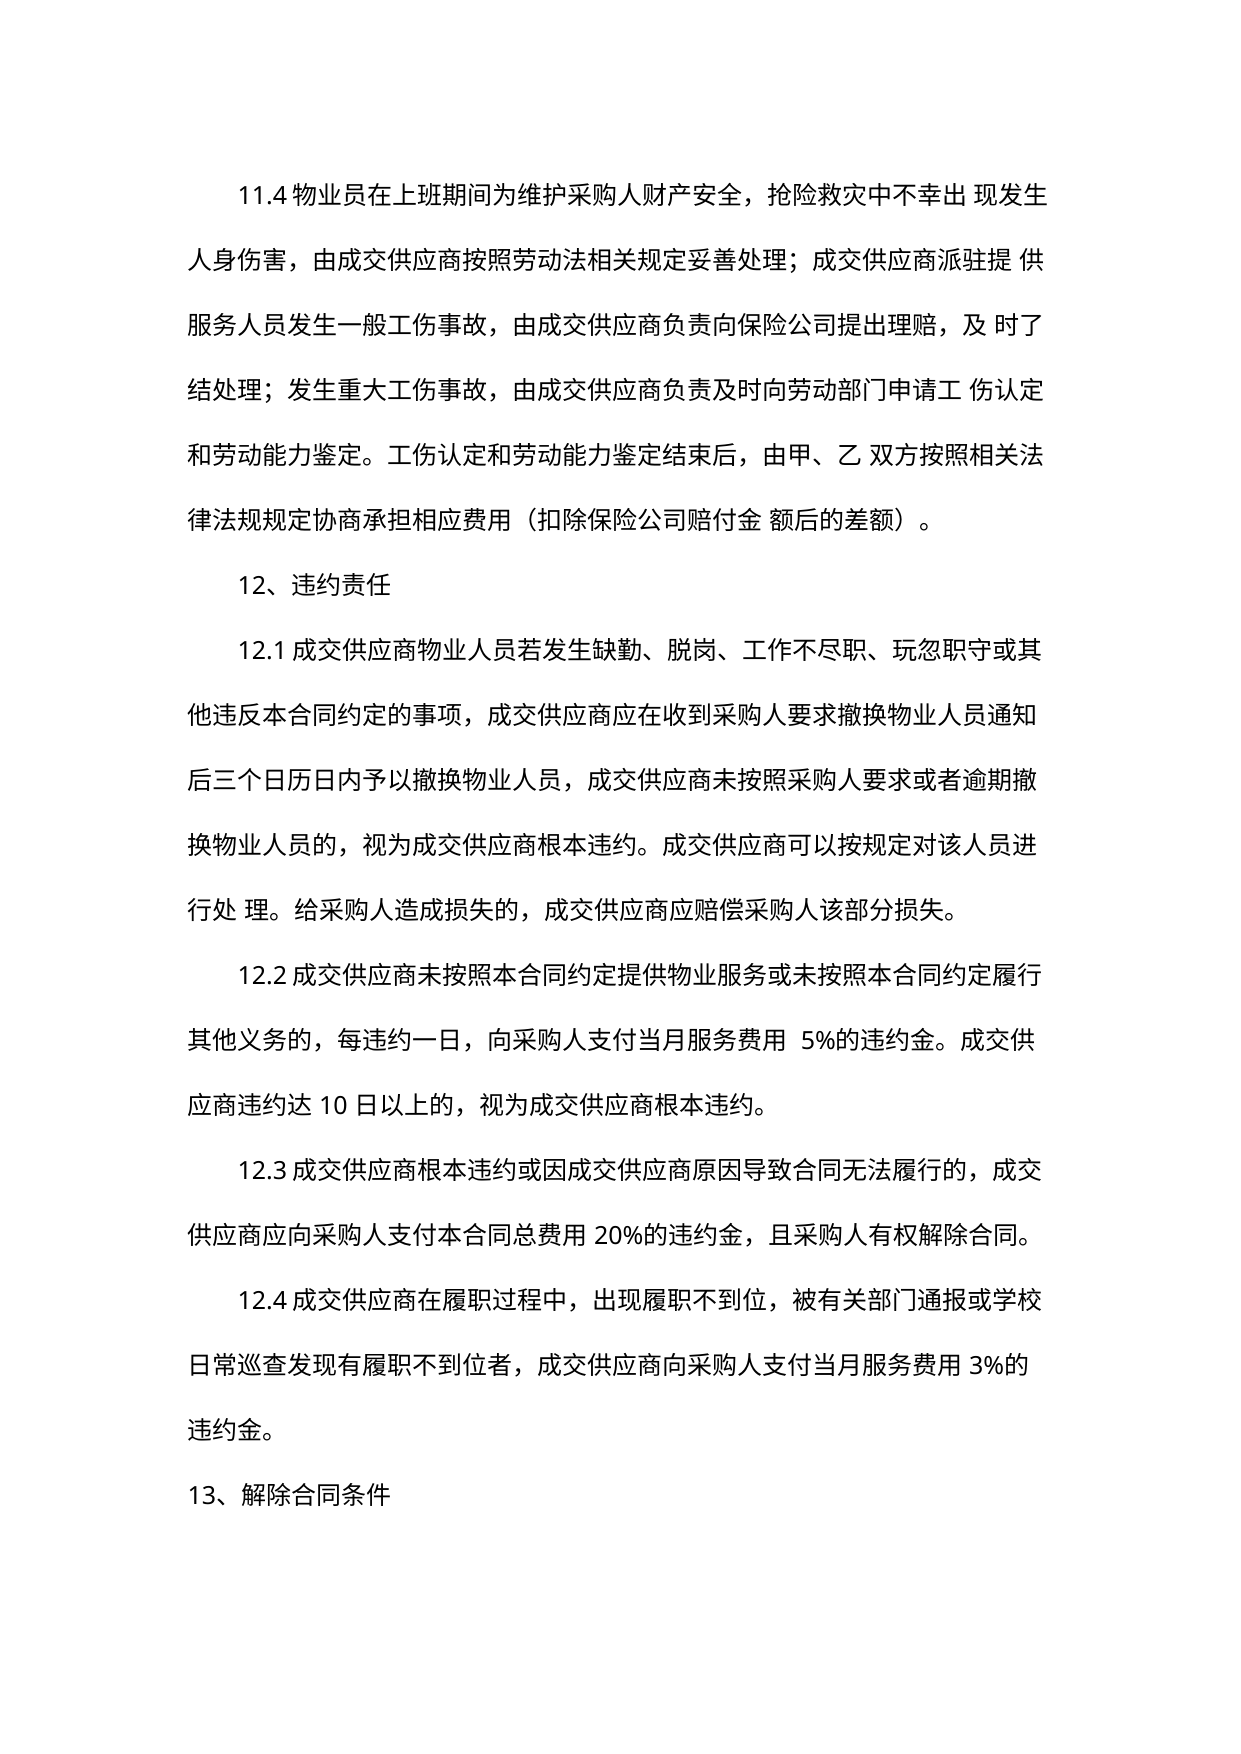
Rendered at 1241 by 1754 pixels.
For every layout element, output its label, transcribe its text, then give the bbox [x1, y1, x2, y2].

text 12、违约责任 [187, 552, 1053, 617]
text 13、解除合同条件 [187, 1462, 1053, 1527]
text 11.4物业员在上班期间为维护采购人财产安全，抢险救灾中不幸出 现发生人身伤害，由成交供应商按照劳动法相关规定妥善处理；成交供应商派驻提 供服务人员发生一般工伤事故，由成交供应商负责向保险公司提出理赔，及 时了结处理；发生重大工伤事故，由成交供应商负责及时向劳动部门申请工 伤认定和劳动能力鉴定。工伤认定和劳动能力鉴定结束后，由甲、乙 双方按照相关法律法规规定协商承担相应费用（扣除保险公司赔付金 额后的差额）。 [187, 162, 1053, 552]
text 12.1成交供应商物业人员若发生缺勤、脱岗、工作不尽职、玩忽职守或其 他违反本合同约定的事项，成交供应商应在收到采购人要求撤换物业人员通知 后三个日历日内予以撤换物业人员，成交供应商未按照采购人要求或者逾期撤 换物业人员的，视为成交供应商根本违约。成交供应商可以按规定对该人员进行处 理。给采购人造成损失的，成交供应商应赔偿采购人该部分损失。 [187, 617, 1053, 942]
text 12.4成交供应商在履职过程中，出现履职不到位，被有关部门通报或学校日常巡查发现有履职不到位者，成交供应商向采购人支付当月服务费用 3%的违约金。 [187, 1267, 1053, 1462]
text 12.2成交供应商未按照本合同约定提供物业服务或未按照本合同约定履行其他义务的，每违约一日，向采购人支付当月服务费用 5%的违约金。成交供应商违约达 10 日以上的，视为成交供应商根本违约。 [187, 942, 1053, 1137]
text 12.3成交供应商根本违约或因成交供应商原因导致合同无法履行的，成交供应商应向采购人支付本合同总费用 20%的违约金，且采购人有权解除合同。 [187, 1137, 1053, 1267]
